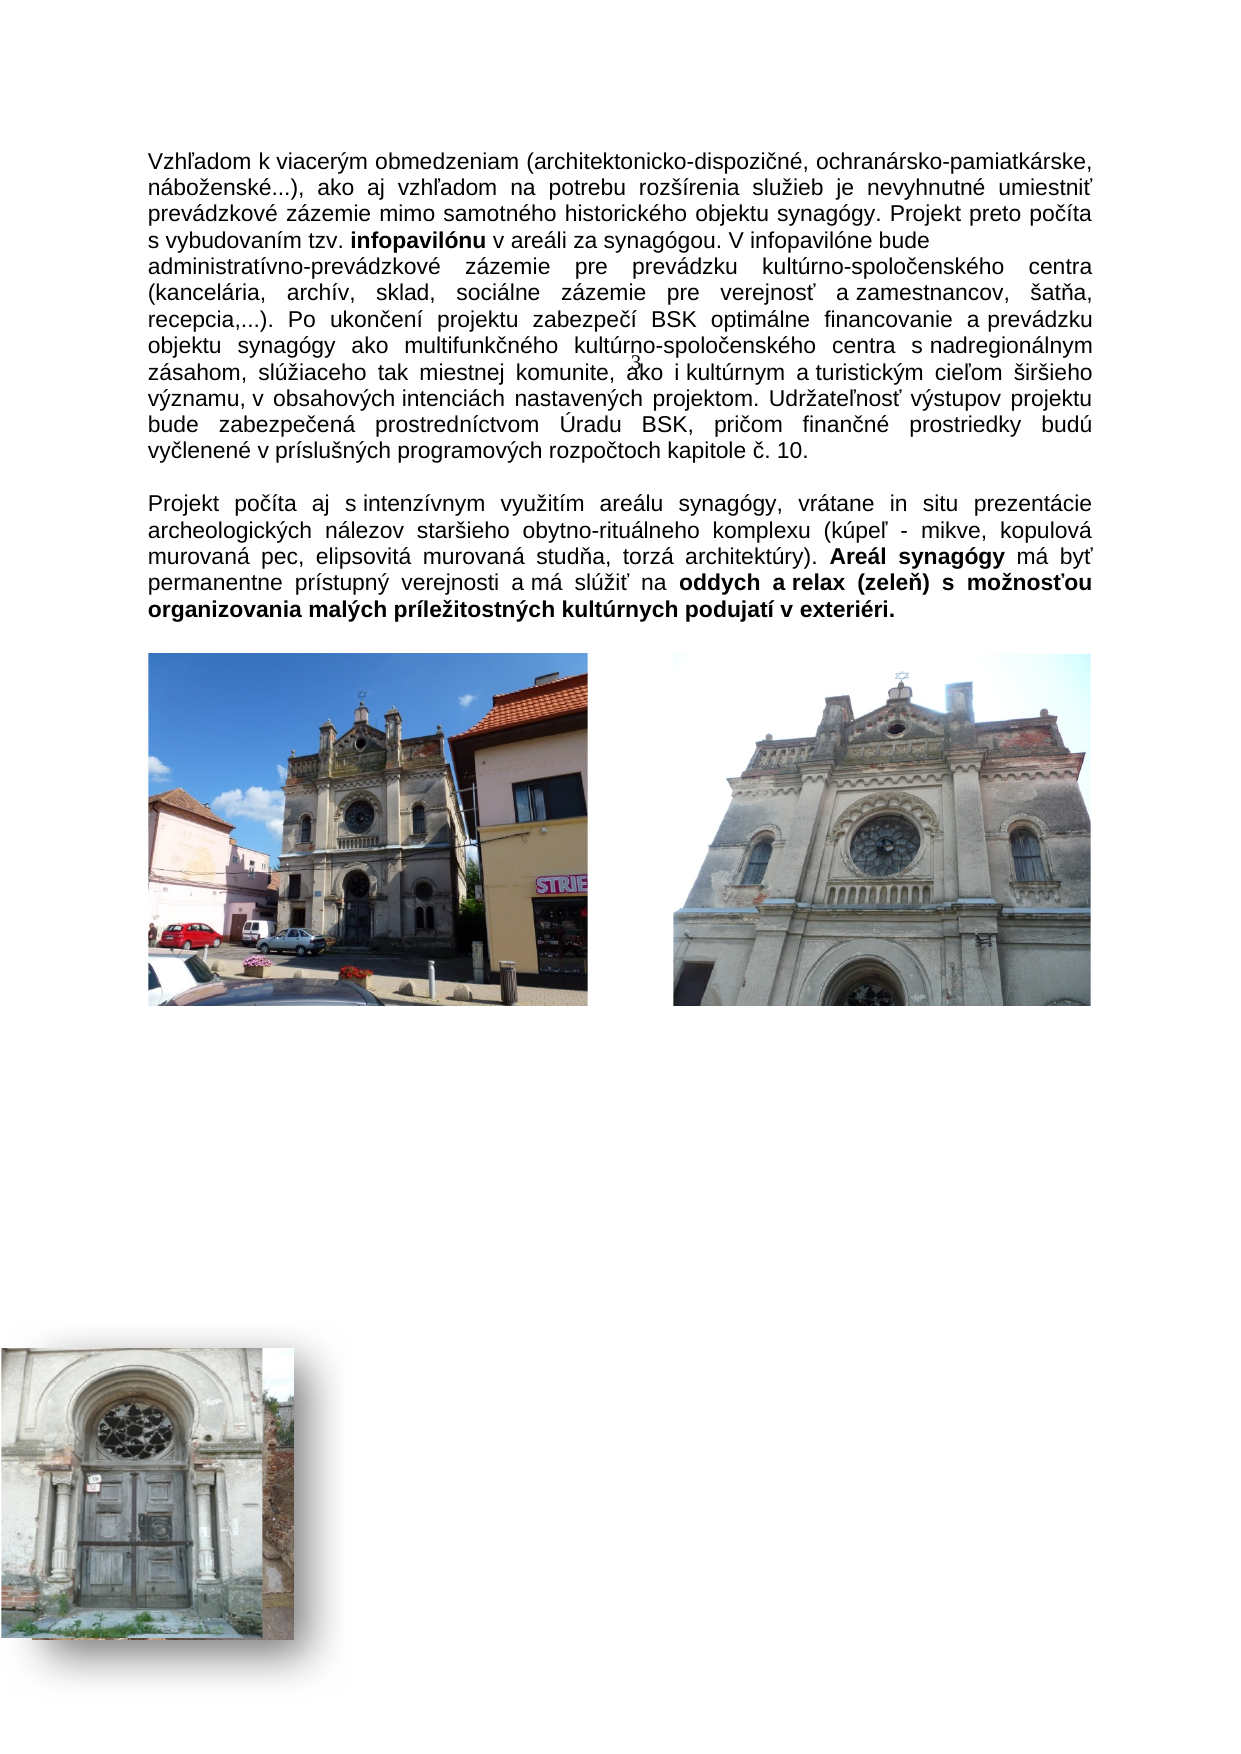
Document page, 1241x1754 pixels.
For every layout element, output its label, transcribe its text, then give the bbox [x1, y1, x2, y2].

picture [0, 1348, 294, 1640]
picture [146, 653, 588, 1004]
text administratívno-prevádzkové zázemie pre prevádzku kultúrno-spoločenského centra (kancelária, archív, sklad, sociálne zázemie pre verejnosť a zamestnancov, šatňa, recepcia,...). Po ukončení projektu zabezpečí BSK optimálne financovanie a prevádzku objektu synagógy ako multifunkčného kultúrno-spoločenského centra s nadregionálnym zásahom, slúžiaceho tak miestnej komunite, ako i kultúrnym a turistickým cieľom širšieho významu, v obsahových intenciách nastavených projektom. Udržateľnosť výstupov projektu bude zabezpečená prostredníctvom Úradu BSK, pričom finančné prostriedky budú vyčlenené v príslušných programových rozpočtoch kapitole č. 10. [148, 253, 1093, 464]
text Vzhľadom k viacerým obmedzeniam (architektonicko-dispozičné, ochranársko-pamiatkárske, náboženské...), ako aj vzhľadom na potrebu rozšírenia služieb je nevyhnutné umiestniť prevádzkové zázemie mimo samotného historického objektu synagógy. Projekt preto počíta s vybudovaním tzv. infopavilónu v areáli za synagógou. V infopavilóne bude [148, 148, 1093, 253]
text Projekt počíta aj s intenzívnym využitím areálu synagógy, vrátane in situ prezentácie archeologických nálezov staršieho obytno-rituálneho komplexu (kúpeľ - mikve, kopulová murovaná pec, elipsovitá murovaná studňa, torzá architektúry). Areál synagógy má byť permanentne prístupný verejnosti a má slúžiť na oddych a relax (zeleň) s možnosťou organizovania malých príležitostných kultúrnych podujatí v exteriéri. [148, 490, 1093, 622]
picture [671, 654, 1091, 1004]
